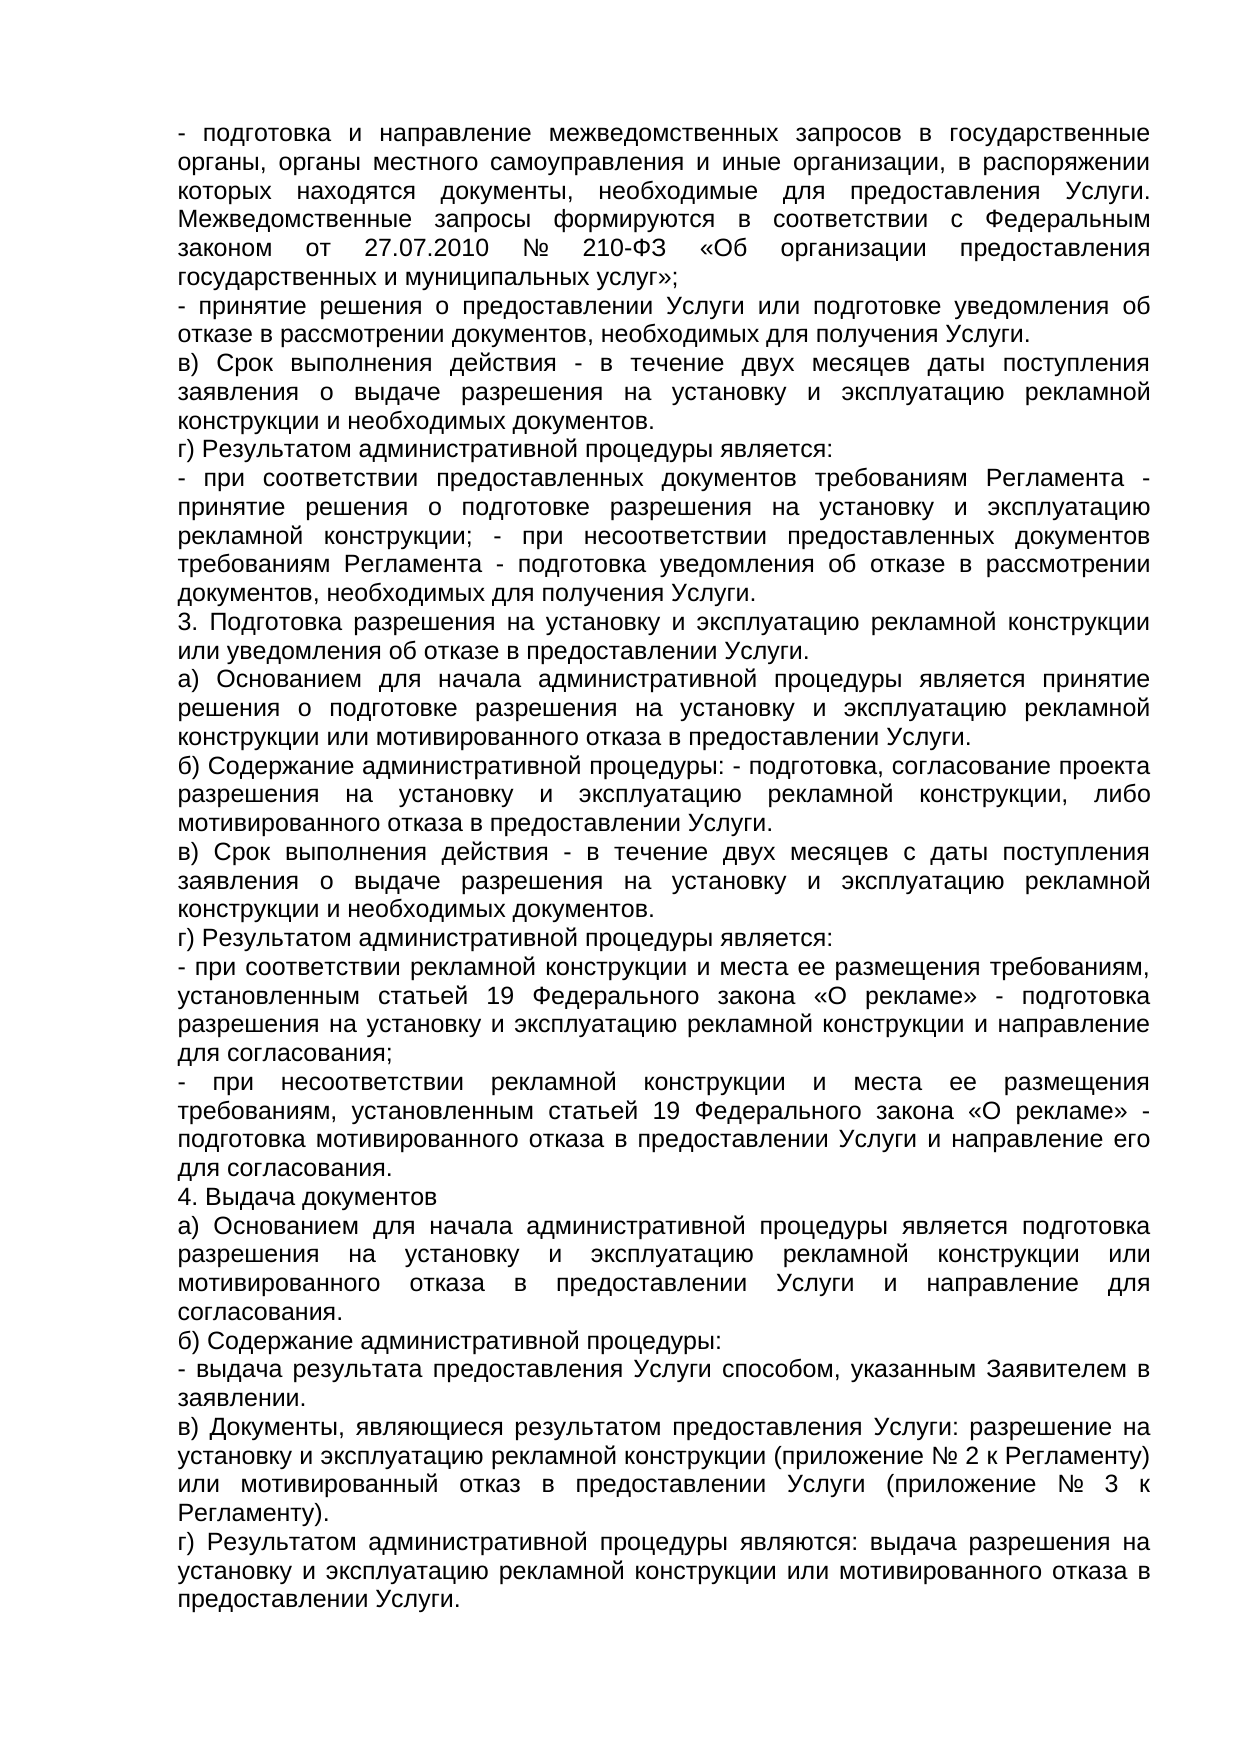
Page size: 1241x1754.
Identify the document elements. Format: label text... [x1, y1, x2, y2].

text - выдача результата предоставления Услуги способом, указанным Заявителем в заявлении. [177, 1354, 1152, 1412]
text в) Срок выполнения действия - в течение двух месяцев даты поступления заявления о выдаче разрешения на установку и эксплуатацию рекламной конструкции и необходимых документов. [177, 348, 1152, 434]
text 4. Выдача документов [177, 1182, 1152, 1211]
text - при соответствии предоставленных документов требованиям Регламента - принятие решения о подготовке разрешения на установку и эксплуатацию рекламной конструкции; - при несоответствии предоставленных документов требованиям Регламента - подготовка уведомления об отказе в рассмотрении документов, необходимых для получения Услуги. [177, 463, 1152, 607]
text в) Документы, являющиеся результатом предоставления Услуги: разрешение на установку и эксплуатацию рекламной конструкции (приложение № 2 к Регламенту) или мотивированный отказ в предоставлении Услуги (приложение № 3 к Регламенту). [177, 1412, 1152, 1527]
text г) Результатом административной процедуры является: [177, 434, 1152, 463]
text а) Основанием для начала административной процедуры является принятие решения о подготовке разрешения на установку и эксплуатацию рекламной конструкции или мотивированного отказа в предоставлении Услуги. [177, 664, 1152, 751]
text - при несоответствии рекламной конструкции и места ее размещения требованиям, установленным статьей 19 Федерального закона «О рекламе» - подготовка мотивированного отказа в предоставлении Услуги и направление его для согласования. [177, 1067, 1152, 1182]
text - принятие решения о предоставлении Услуги или подготовке уведомления об отказе в рассмотрении документов, необходимых для получения Услуги. [177, 291, 1152, 348]
text а) Основанием для начала административной процедуры является подготовка разрешения на установку и эксплуатацию рекламной конструкции или мотивированного отказа в предоставлении Услуги и направление для согласования. [177, 1211, 1152, 1326]
text - подготовка и направление межведомственных запросов в государственные органы, органы местного самоуправления и иные организации, в распоряжении которых находятся документы, необходимые для предоставления Услуги. Межведомственные запросы формируются в соответствии с Федеральным законом от 27.07.2010 № 210-ФЗ «Об организации предоставления государственных и муниципальных услуг»; [177, 118, 1152, 291]
text г) Результатом административной процедуры является: [177, 923, 1152, 952]
text - при соответствии рекламной конструкции и места ее размещения требованиям, установленным статьей 19 Федерального закона «О рекламе» - подготовка разрешения на установку и эксплуатацию рекламной конструкции и направление для согласования; [177, 952, 1152, 1067]
text в) Срок выполнения действия - в течение двух месяцев с даты поступления заявления о выдаче разрешения на установку и эксплуатацию рекламной конструкции и необходимых документов. [177, 837, 1152, 923]
text б) Содержание административной процедуры: - подготовка, согласование проекта разрешения на установку и эксплуатацию рекламной конструкции, либо мотивированного отказа в предоставлении Услуги. [177, 751, 1152, 837]
text б) Содержание административной процедуры: [177, 1326, 1152, 1354]
text 3. Подготовка разрешения на установку и эксплуатацию рекламной конструкции или уведомления об отказе в предоставлении Услуги. [177, 607, 1152, 664]
text г) Результатом административной процедуры являются: выдача разрешения на установку и эксплуатацию рекламной конструкции или мотивированного отказа в предоставлении Услуги. [177, 1527, 1152, 1613]
